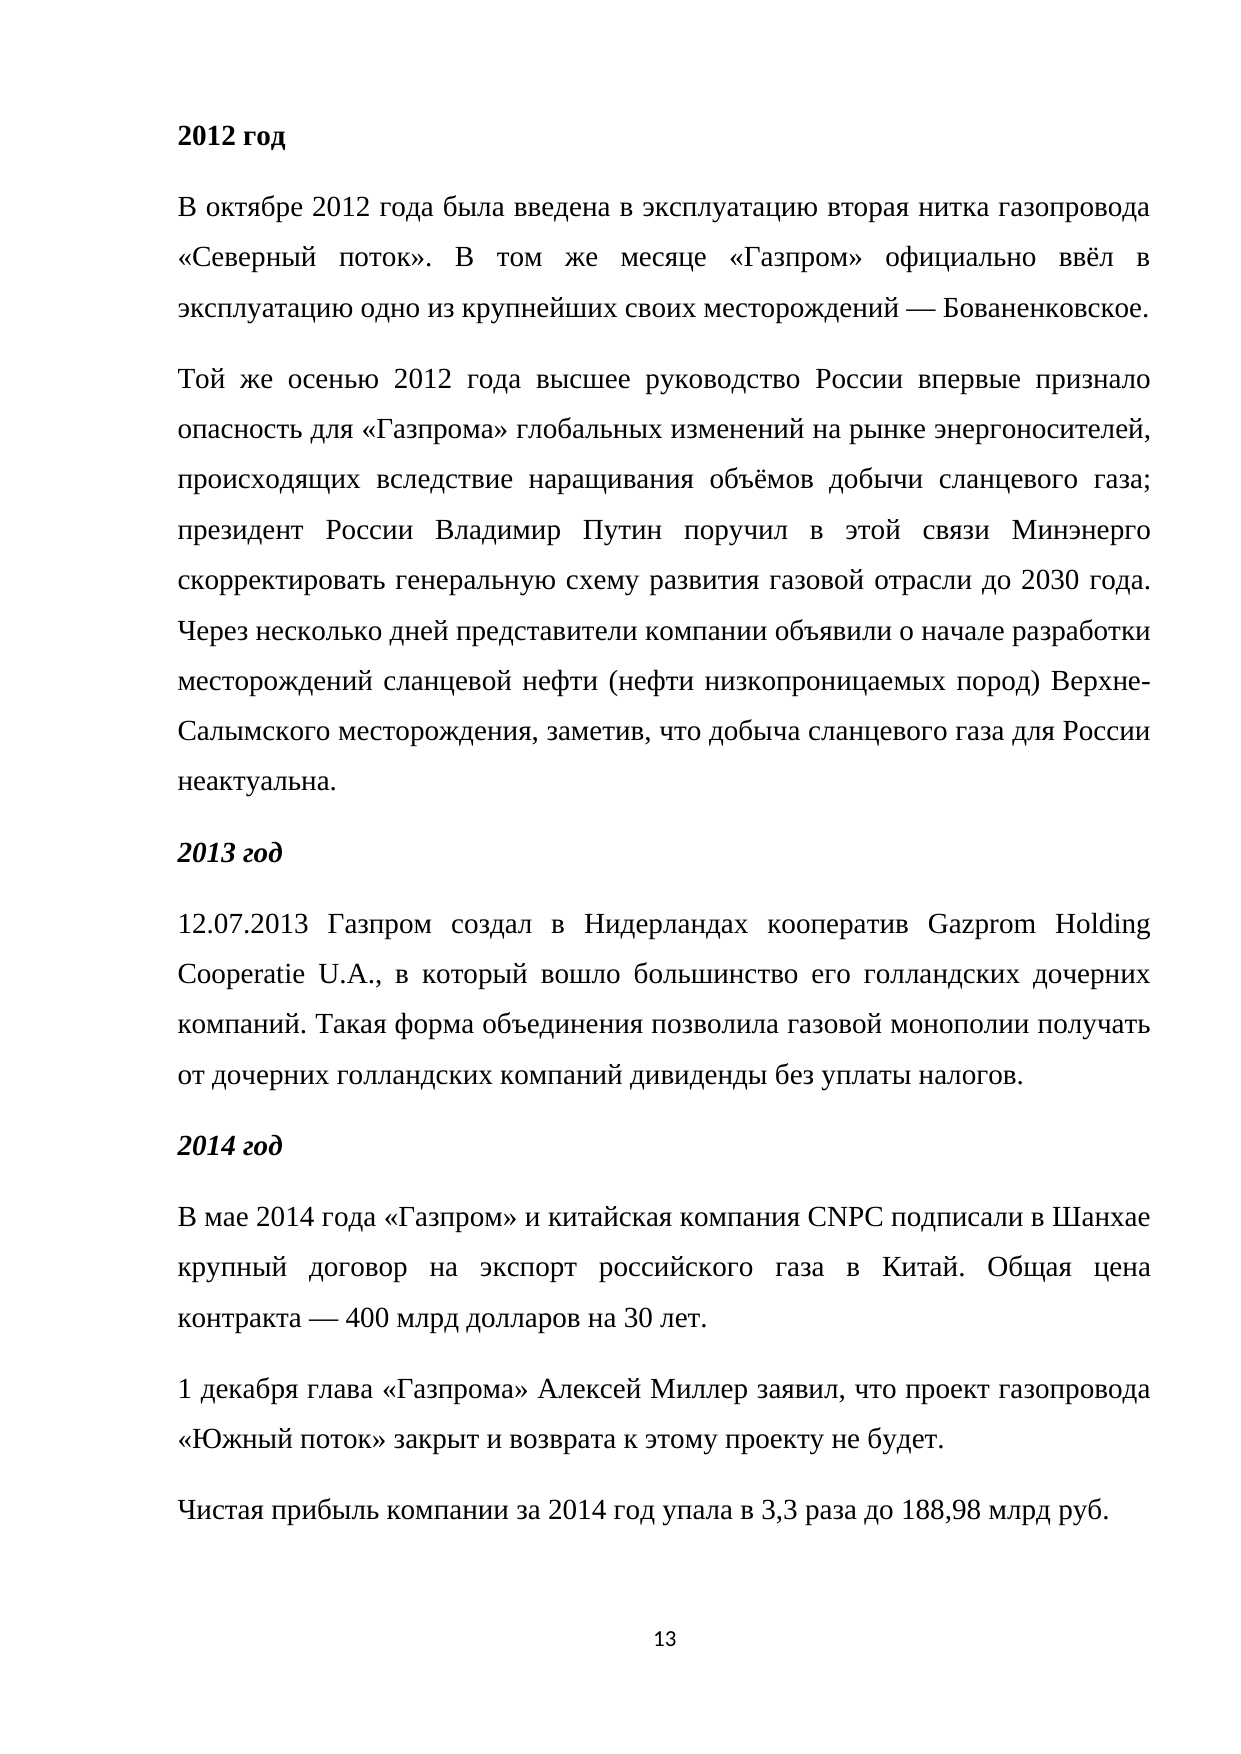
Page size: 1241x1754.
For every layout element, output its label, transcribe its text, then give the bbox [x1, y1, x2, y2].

text 2012 год [177, 118, 1152, 152]
text В октябре 2012 года была введена в эксплуатацию вторая нитка газопровода «Северный поток». В том же месяце «Газпром» официально ввёл в эксплуатацию одно из крупнейших своих месторождений — Бованенковское. [177, 189, 1152, 323]
text 1 декабря глава «Газпрома» Алексей Миллер заявил, что проект газопровода «Южный поток» закрыт и возврата к этому проекту не будет. [177, 1371, 1152, 1455]
text Чистая прибыль компании за 2014 год упала в 3,3 раза до 188,98 млрд руб. [177, 1492, 1152, 1526]
text В мае 2014 года «Газпром» и китайская компания CNPC подписали в Шанхае крупный договор на экспорт российского газа в Китай. Общая цена контракта — 400 млрд долларов на 30 лет. [177, 1199, 1152, 1333]
text 2013 год [177, 835, 1152, 868]
text 12.07.2013 Газпром создал в Нидерландах кооператив Gazprom Holding Cooperatie U.A., в который вошло большинство его голландских дочерних компаний. Такая форма объединения позволила газовой монополии получать от дочерних голландских компаний дивиденды без уплаты налогов. [177, 906, 1152, 1090]
text Той же осенью 2012 года высшее руководство России впервые признало опасность для «Газпрома» глобальных изменений на рынке энергоносителей, происходящих вследствие наращивания объёмов добычи сланцевого газа; президент России Владимир Путин поручил в этой связи Минэнерго скорректировать генеральную схему развития газовой отрасли до 2030 года. Через несколько дней представители компании объявили о начале разработки месторождений сланцевой нефти (нефти низкопроницаемых пород) Верхне-Салымского месторождения, заметив, что добыча сланцевого газа для России неактуальна. [177, 361, 1152, 797]
text 2014 год [177, 1128, 1152, 1161]
